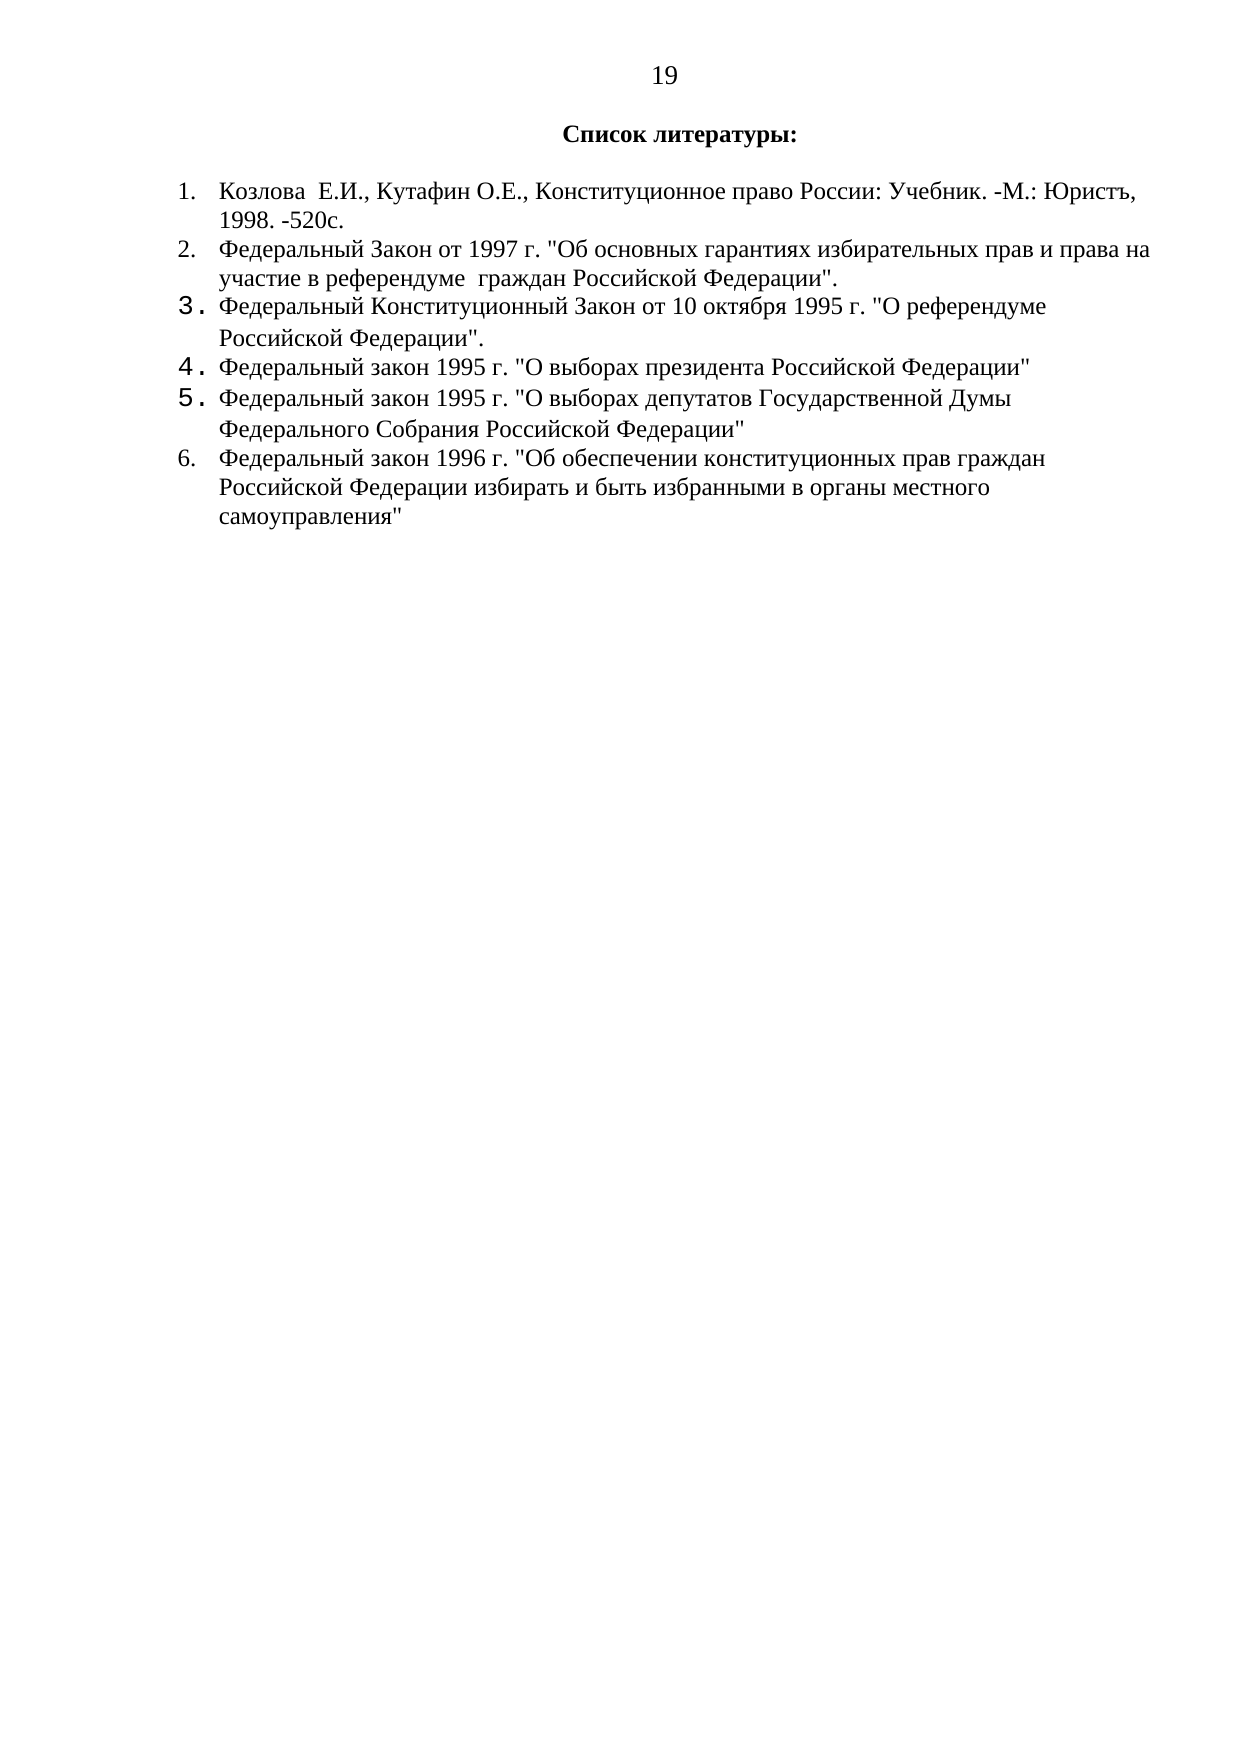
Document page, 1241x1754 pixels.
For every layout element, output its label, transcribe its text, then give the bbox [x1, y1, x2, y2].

list Федеральный закон 1995 г. "О выборах президента Российской Федерации" [177, 352, 1152, 383]
list Федеральный Закон от 1997 г. "Об основных гарантиях избирательных прав и права на участие в референдуме граждан Российской Федерации". [177, 234, 1152, 291]
list Федеральный закон 1995 г. "О выборах депутатов Государственной Думы Федерального Собрания Российской Федерации" [177, 383, 1152, 443]
list Козлова Е.И., Кутафин О.Е., Конституционное право России: Учебник. -М.: Юристъ, 1998. -520с. [177, 176, 1152, 234]
text Список литературы: [177, 119, 1152, 148]
list Федеральный закон 1996 г. "Об обеспечении конституционных прав граждан Российской Федерации избирать и быть избранными в органы местного самоуправления" [177, 443, 1152, 529]
list Федеральный Конституционный Закон от 10 октября 1995 г. "О референдуме Российской Федерации". [177, 291, 1152, 352]
